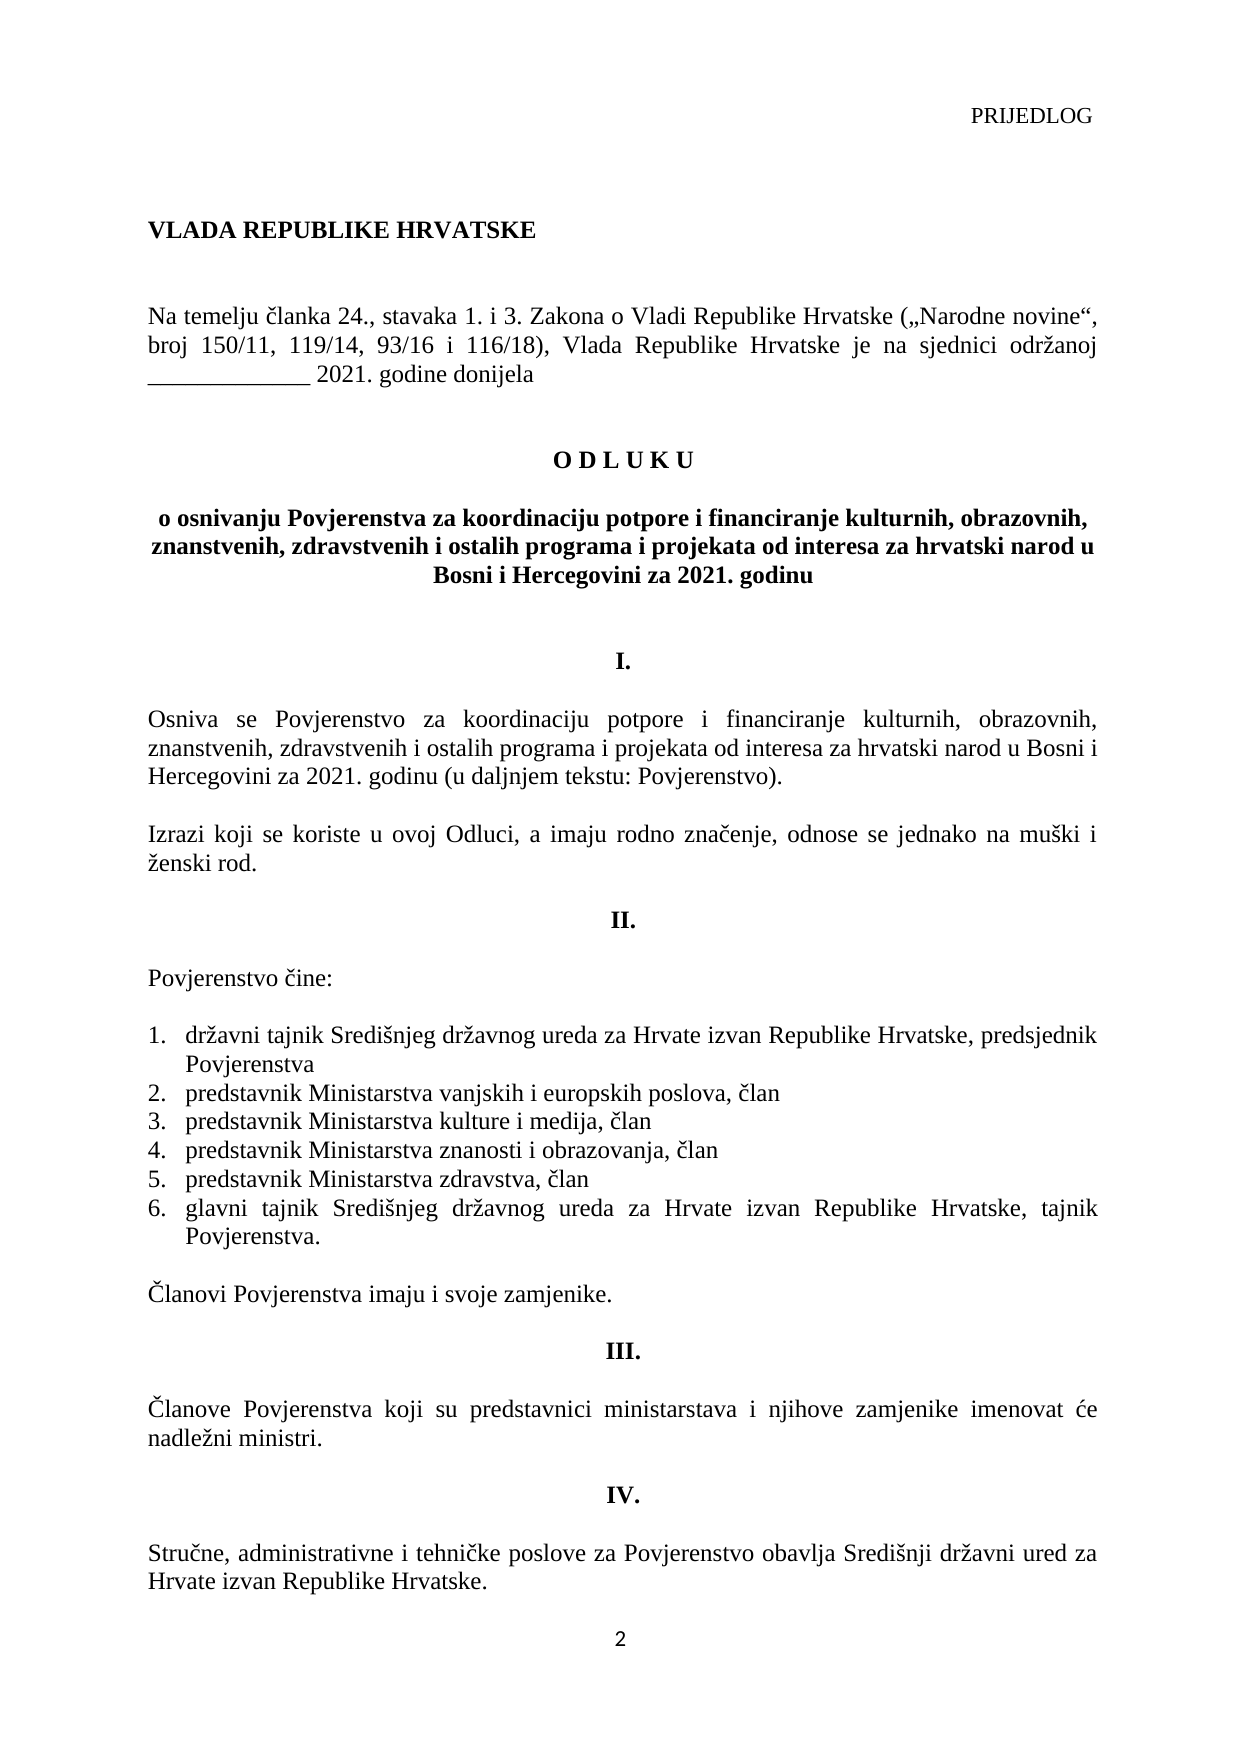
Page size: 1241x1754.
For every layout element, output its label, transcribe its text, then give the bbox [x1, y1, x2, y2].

list predstavnik Ministarstva znanosti i obrazovanja, član [148, 1135, 1099, 1164]
list predstavnik Ministarstva vanjskih i europskih poslova, član [148, 1078, 1099, 1106]
text Na temelju članka 24., stavaka 1. i 3. Zakona o Vladi Republike Hrvatske („Narodne novine“, broj 150/11, 119/14, 93/16 i 116/18), Vlada Republike Hrvatske je na sjednici održanoj _____________ 2021. godine donijela [148, 301, 1099, 388]
text I. [148, 646, 1099, 675]
text IV. [148, 1480, 1099, 1509]
text VLADA REPUBLIKE HRVATSKE [148, 215, 1093, 244]
text Povjerenstvo čine: [148, 963, 1099, 991]
text PRIJEDLOG [148, 102, 1093, 129]
text Osniva se Povjerenstvo za koordinaciju potpore i financiranje kulturnih, obrazovnih, znanstvenih, zdravstvenih i ostalih programa i projekata od interesa za hrvatski narod u Bosni i Hercegovini za 2021. godinu (u daljnjem tekstu: Povjerenstvo). [148, 704, 1099, 790]
text O D L U K U [148, 445, 1099, 474]
list glavni tajnik Središnjeg državnog ureda za Hrvate izvan Republike Hrvatske, tajnik Povjerenstva. [148, 1193, 1099, 1250]
text Članove Povjerenstva koji su predstavnici ministarstava i njihove zamjenike imenovat će nadležni ministri. [148, 1394, 1099, 1451]
text Članovi Povjerenstva imaju i svoje zamjenike. [148, 1279, 1099, 1308]
text Izrazi koji se koriste u ovoj Odluci, a imaju rodno značenje, odnose se jednako na muški i ženski rod. [148, 819, 1099, 876]
list državni tajnik Središnjeg državnog ureda za Hrvate izvan Republike Hrvatske, predsjednik Povjerenstva [148, 1020, 1099, 1078]
text II. [148, 905, 1099, 934]
text o osnivanju Povjerenstva za koordinaciju potpore i financiranje kulturnih, obrazovnih, znanstvenih, zdravstvenih i ostalih programa i projekata od interesa za hrvatski narod u Bosni i Hercegovini za 2021. godinu [148, 503, 1099, 589]
text III. [148, 1336, 1099, 1365]
text Stručne, administrativne i tehničke poslove za Povjerenstvo obavlja Središnji državni ured za Hrvate izvan Republike Hrvatske. [148, 1538, 1099, 1595]
list predstavnik Ministarstva kulture i medija, član [148, 1106, 1099, 1135]
list predstavnik Ministarstva zdravstva, član [148, 1164, 1099, 1193]
